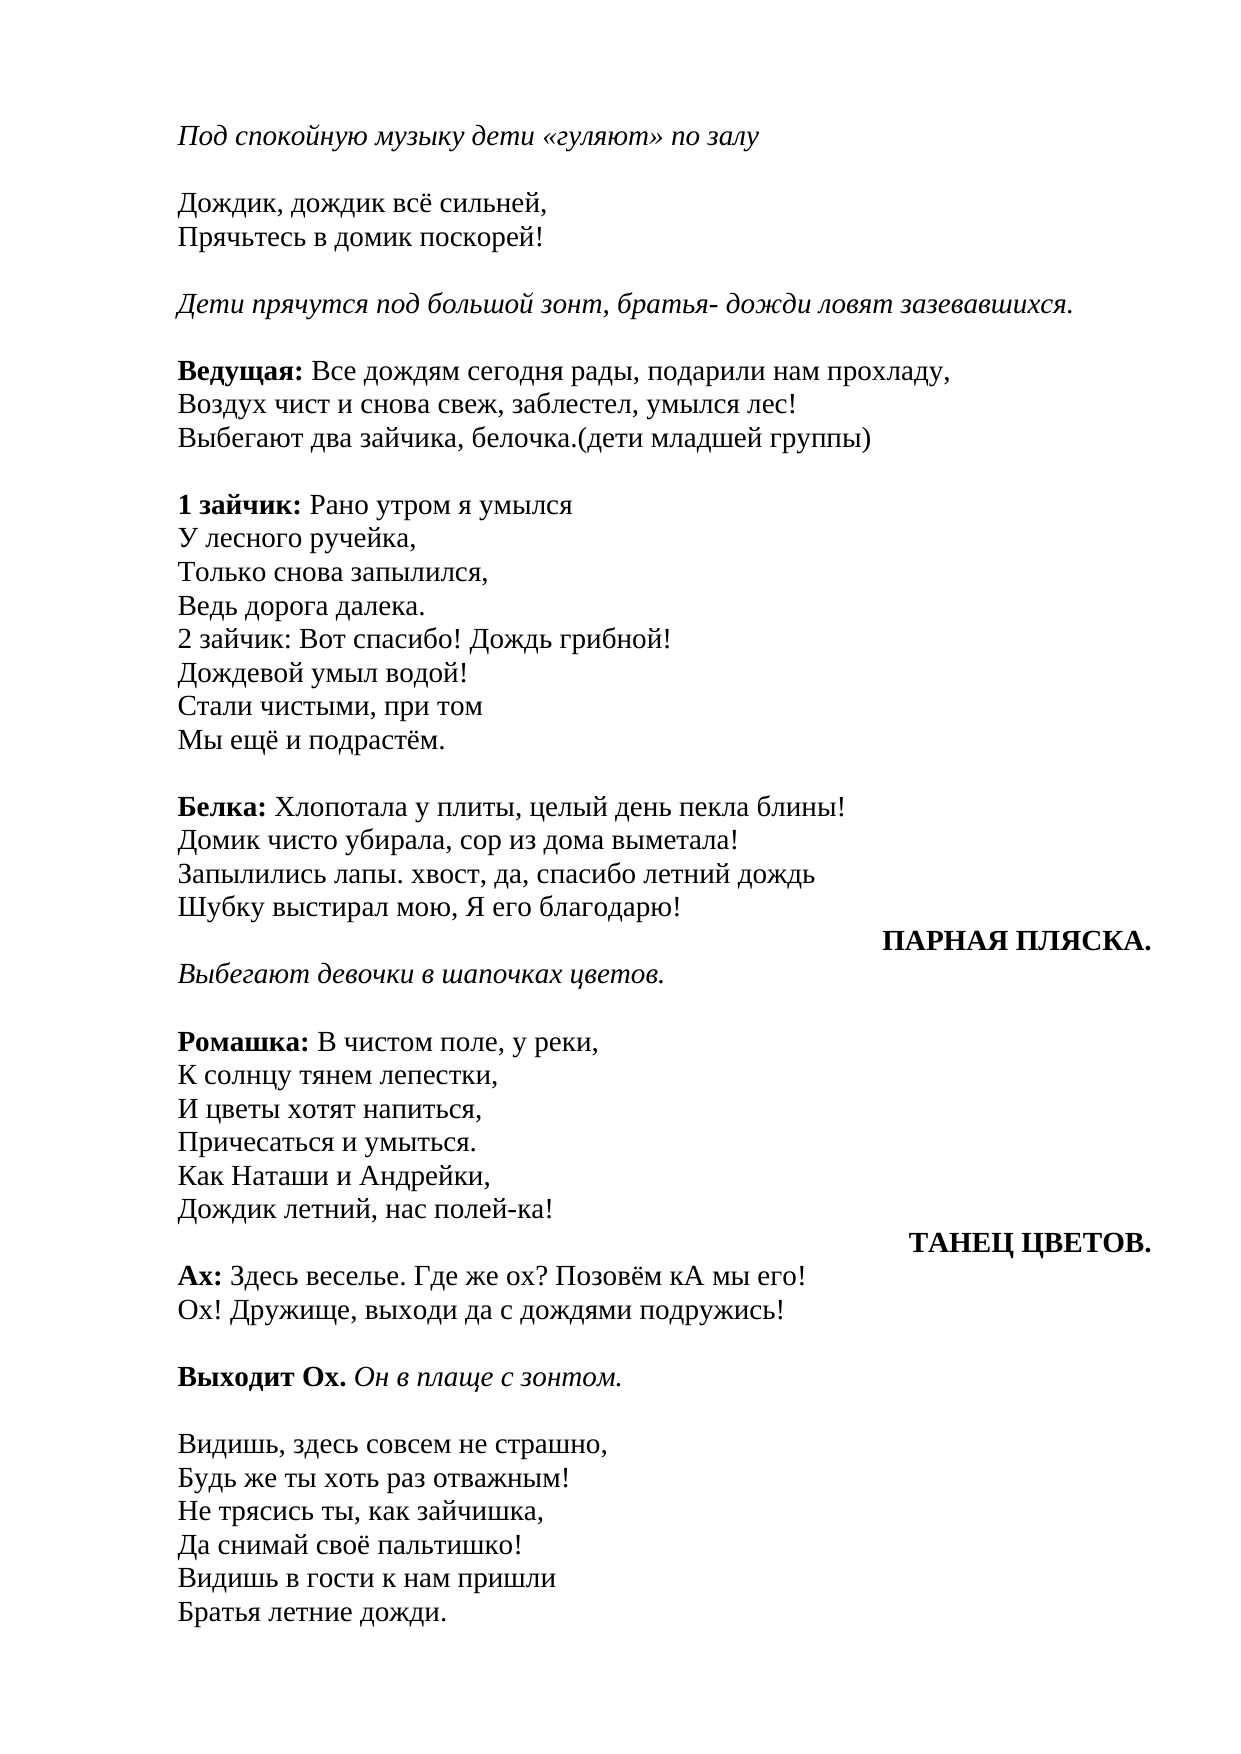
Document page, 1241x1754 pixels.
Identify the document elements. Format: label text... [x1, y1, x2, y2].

text ПАРНАЯ ПЛЯСКА. [177, 923, 1152, 957]
text Выбегают девочки в шапочках цветов. Ромашка: В чистом поле, у реки, К солнцу тянем лепестки, И цветы хотят напиться, Причесаться и умыться. Как Наташи и Андрейки, Дождик летний, нас полей-ка! [177, 957, 1152, 1225]
text ТАНЕЦ ЦВЕТОВ. [177, 1225, 1152, 1258]
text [177, 1258, 1152, 1627]
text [177, 118, 1152, 923]
